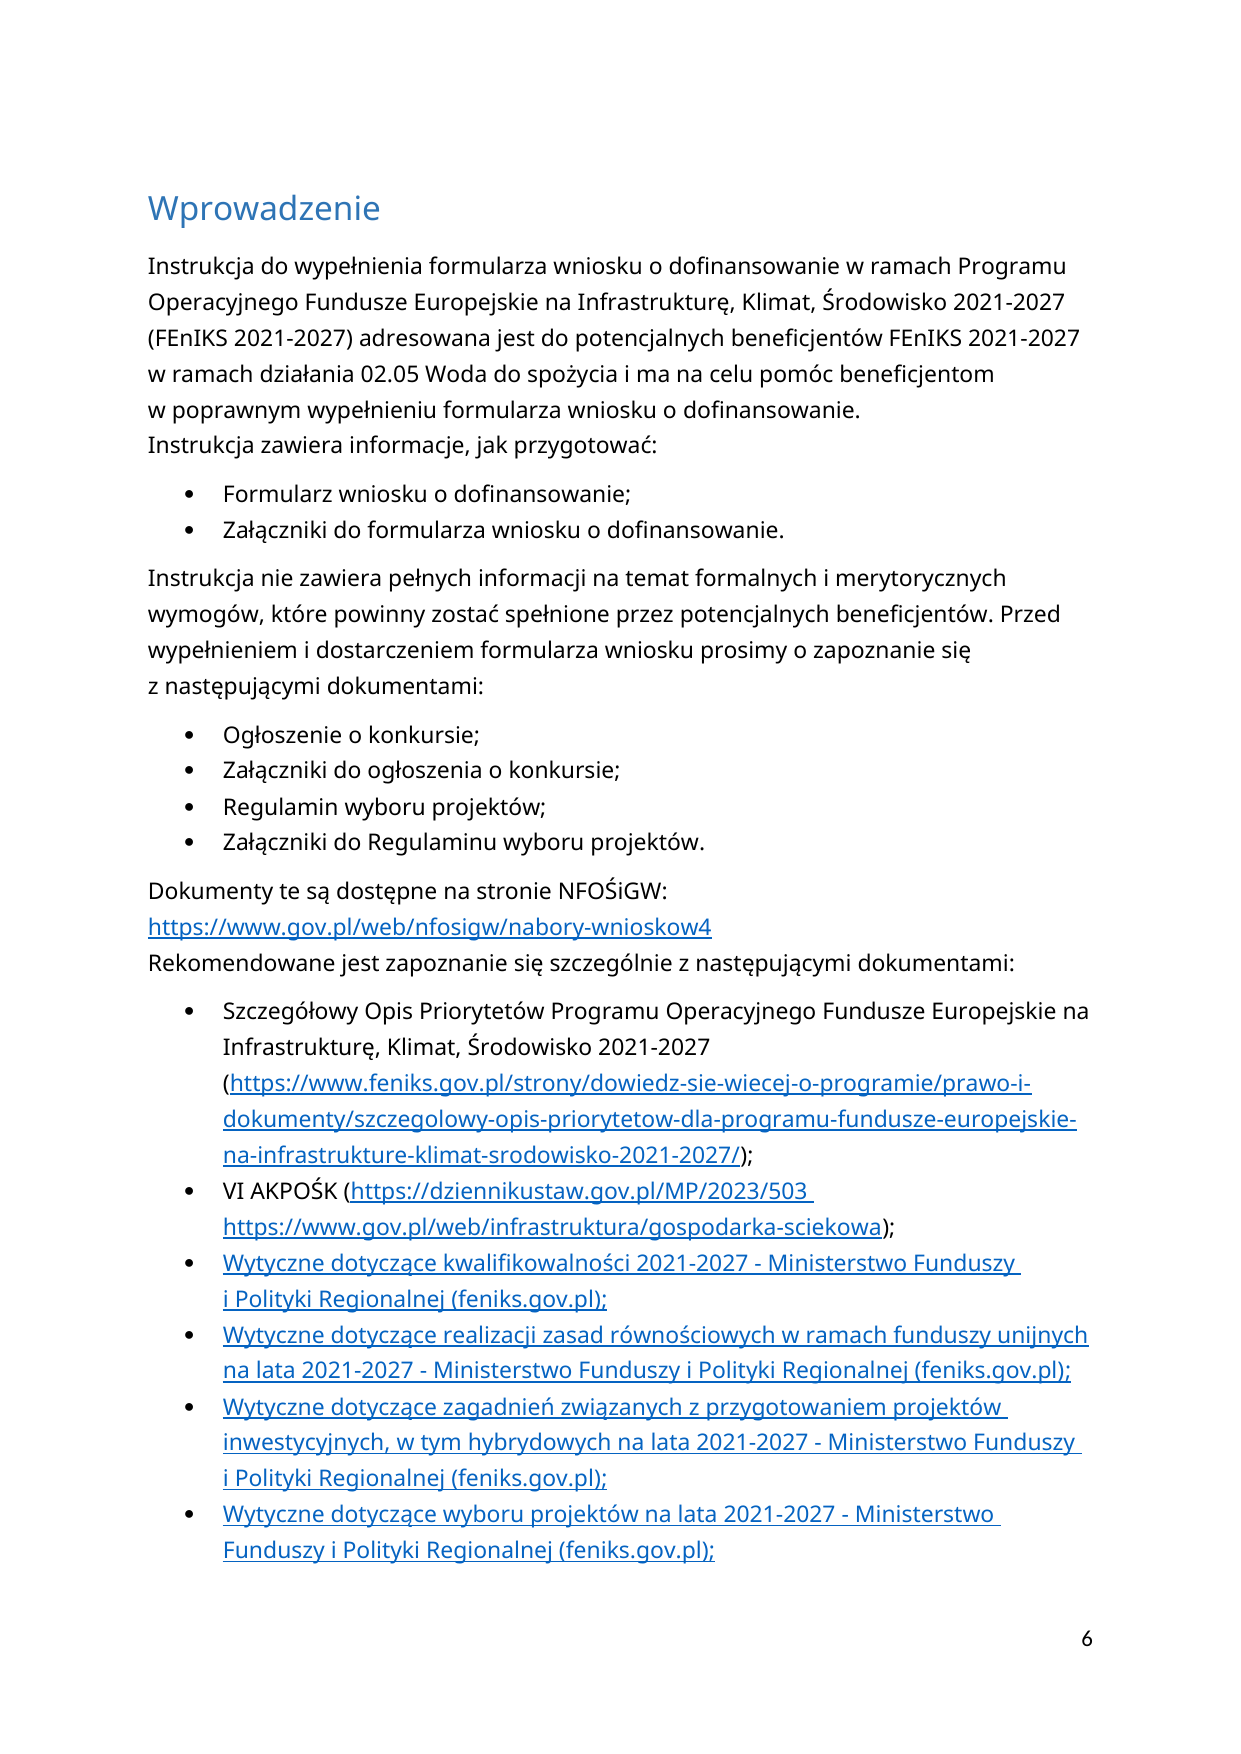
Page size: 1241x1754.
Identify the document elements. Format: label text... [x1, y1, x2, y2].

list Wytyczne dotyczące zagadnień związanych z przygotowaniem projektów inwestycyjnych, w tym hybrydowych na lata 2021-2027 - Ministerstwo Funduszy i Polityki Regionalnej (feniks.gov.pl); [185, 1390, 1093, 1493]
list Ogłoszenie o konkursie; [185, 718, 1093, 750]
list VI AKPOŚK (https://dziennikustaw.gov.pl/MP/2023/503 https://www.gov.pl/web/infrastruktura/gospodarka-sciekowa); [185, 1175, 1093, 1242]
list Szczegółowy Opis Priorytetów Programu Operacyjnego Fundusze Europejskie na Infrastrukturę, Klimat, Środowisko 2021-2027 (https://www.feniks.gov.pl/strony/dowiedz-sie-wiecej-o-programie/prawo-i-dokumenty/szczegolowy-opis-priorytetow-dla-programu-fundusze-europejskie-na-infrastrukture-klimat-srodowisko-2021-2027/); [185, 995, 1093, 1170]
list Załączniki do formularza wniosku o dofinansowanie. [185, 514, 1093, 545]
list Wytyczne dotyczące kwalifikowalności 2021-2027 - Ministerstwo Funduszy i Polityki Regionalnej (feniks.gov.pl); [185, 1247, 1093, 1314]
text Instrukcja zawiera informacje, jak przygotować: [148, 429, 1093, 461]
text Instrukcja nie zawiera pełnych informacji na temat formalnych i merytorycznych wymogów, które powinny zostać spełnione przez potencjalnych beneficjentów. Przed wypełnieniem i dostarczeniem formularza wniosku prosimy o zapoznanie się z następującymi dokumentami: [148, 562, 1093, 701]
text Dokumenty te są dostępne na stronie NFOŚiGW: https://www.gov.pl/web/nfosigw/nabory-wnioskow4 [148, 875, 1093, 942]
subtitle Wprowadzenie [148, 185, 1093, 231]
list Załączniki do Regulaminu wyboru projektów. [185, 826, 1093, 858]
list Załączniki do ogłoszenia o konkursie; [185, 754, 1093, 786]
text Instrukcja do wypełnienia formularza wniosku o dofinansowanie w ramach Programu Operacyjnego Fundusze Europejskie na Infrastrukturę, Klimat, Środowisko 2021-2027 (FEnIKS 2021-2027) adresowana jest do potencjalnych beneficjentów FEnIKS 2021-2027 w ramach działania 02.05 Woda do spożycia i ma na celu pomóc beneficjentom w poprawnym wypełnieniu formularza wniosku o dofinansowanie. [148, 250, 1093, 425]
list Wytyczne dotyczące realizacji zasad równościowych w ramach funduszy unijnych na lata 2021-2027 - Ministerstwo Funduszy i Polityki Regionalnej (feniks.gov.pl); [185, 1318, 1093, 1386]
list Regulamin wyboru projektów; [185, 790, 1093, 822]
text Rekomendowane jest zapoznanie się szczególnie z następującymi dokumentami: [148, 947, 1093, 978]
list Wytyczne dotyczące wyboru projektów na lata 2021-2027 - Ministerstwo Funduszy i Polityki Regionalnej (feniks.gov.pl); [185, 1498, 1093, 1565]
list Formularz wniosku o dofinansowanie; [185, 478, 1093, 509]
